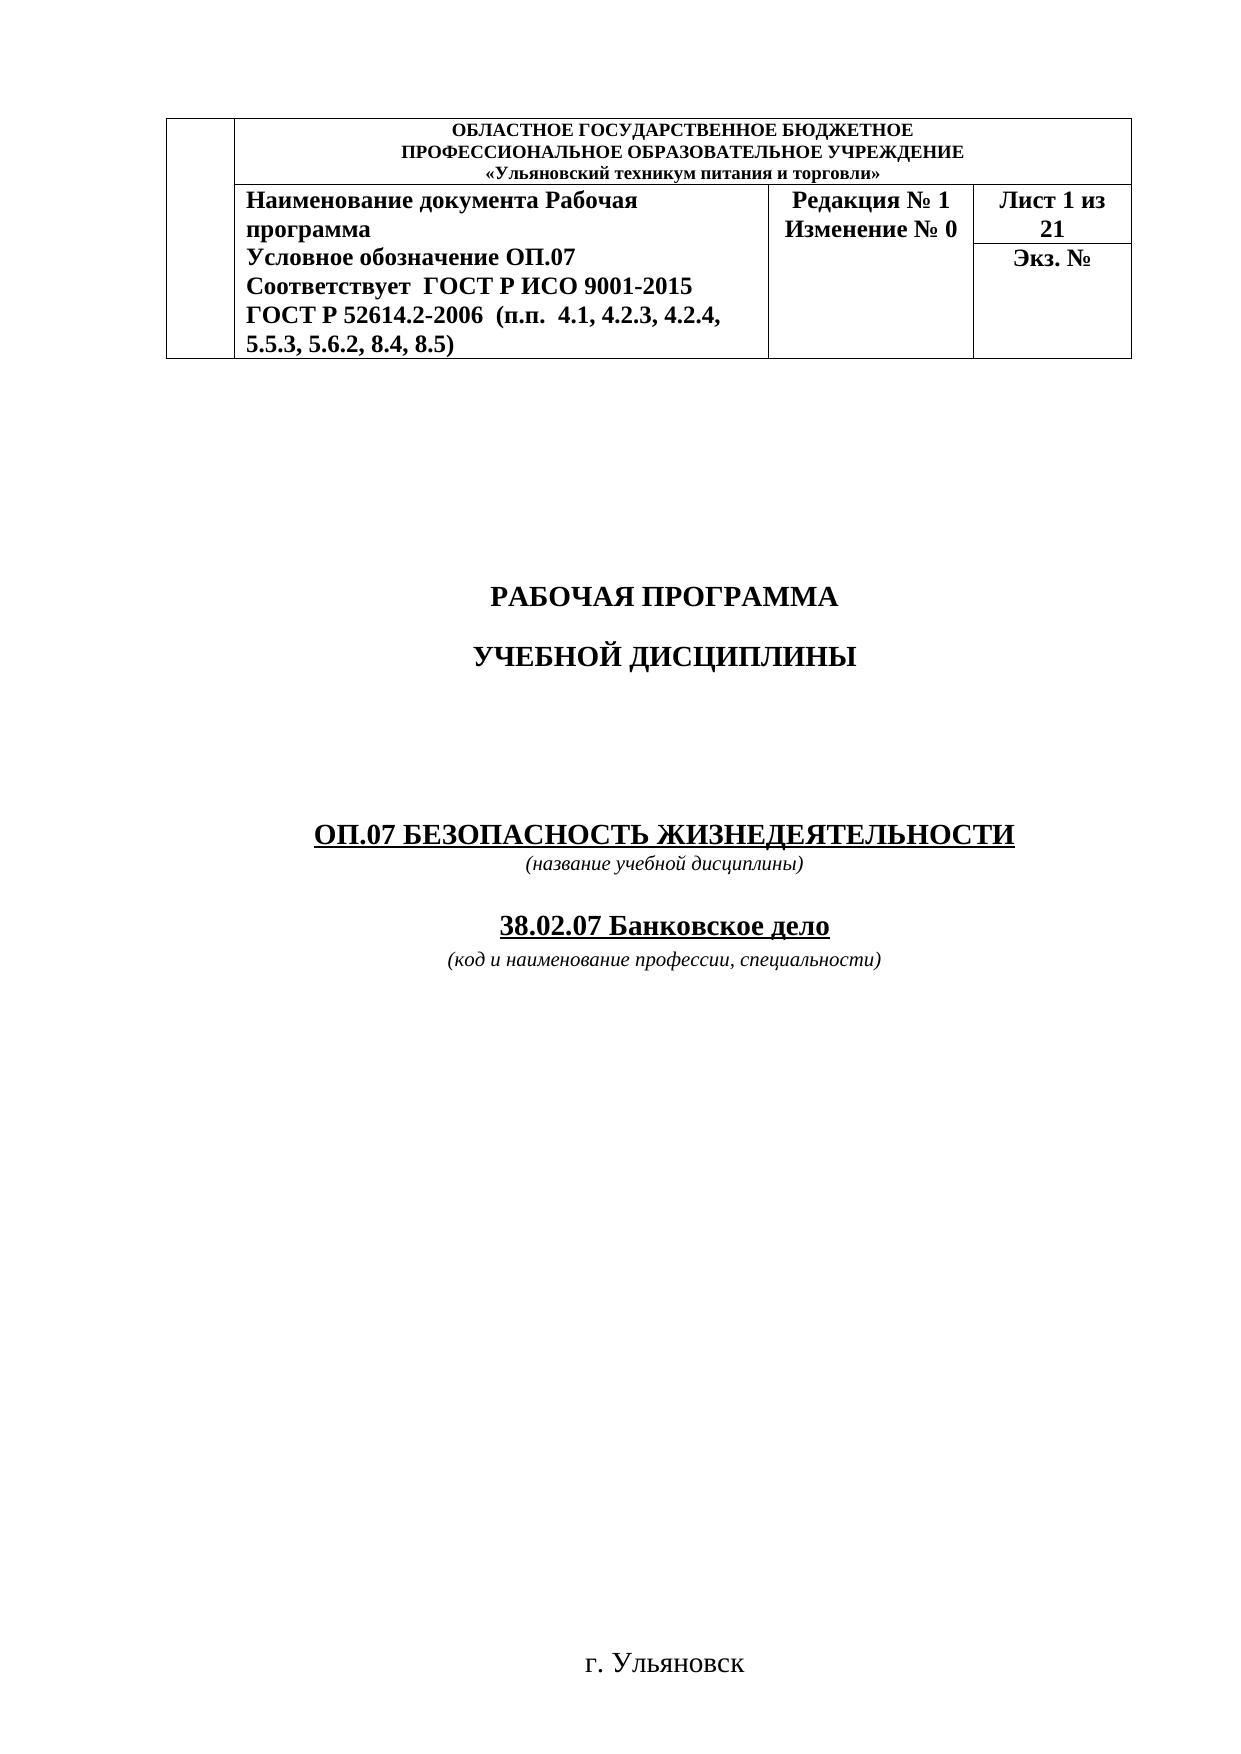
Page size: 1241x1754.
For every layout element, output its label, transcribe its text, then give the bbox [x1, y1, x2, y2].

text ОП.07 БЕЗОПАСНОСТЬ ЖИЗНЕДЕЯТЕЛЬНОСТИ [177, 817, 1152, 850]
text РАБОЧАЯ ПРОГРАММА [177, 579, 1152, 613]
text УЧЕБНОЙ ДИСЦИПЛИНЫ [177, 639, 1152, 672]
table_header [167, 119, 234, 357]
table_cell Лист 1 из 21 [974, 185, 1131, 242]
text (название учебной дисциплины) [177, 850, 1152, 874]
table_cell Экз. № [974, 244, 1131, 357]
table_cell Редакция № 1 Изменение № 0 [769, 185, 973, 357]
table_cell Наименование документа Рабочая программа Условное обозначение ОП.07 Соответствует ГОСТ Р ИСО 9001-2015 ГОСТ Р 52614.2-2006 (п.п. 4.1, 4.2.3, 4.2.4, 5.5.3, 5.6.2, 8.4, 8.5) [235, 185, 768, 357]
text 38.02.07 Банковское дело [177, 908, 1152, 942]
table_header ОБЛАСТНОЕ ГОСУДАРСТВЕННОЕ БЮДЖЕТНОЕ ПРОФЕССИОНАЛЬНОЕ ОБРАЗОВАТЕЛЬНОЕ УЧРЕЖДЕНИЕ «Ульяновский техникум питания и торговли» [235, 119, 1131, 184]
text (код и наименование профессии, специальности) [177, 947, 1152, 971]
text г. Ульяновск [177, 1645, 1152, 1678]
